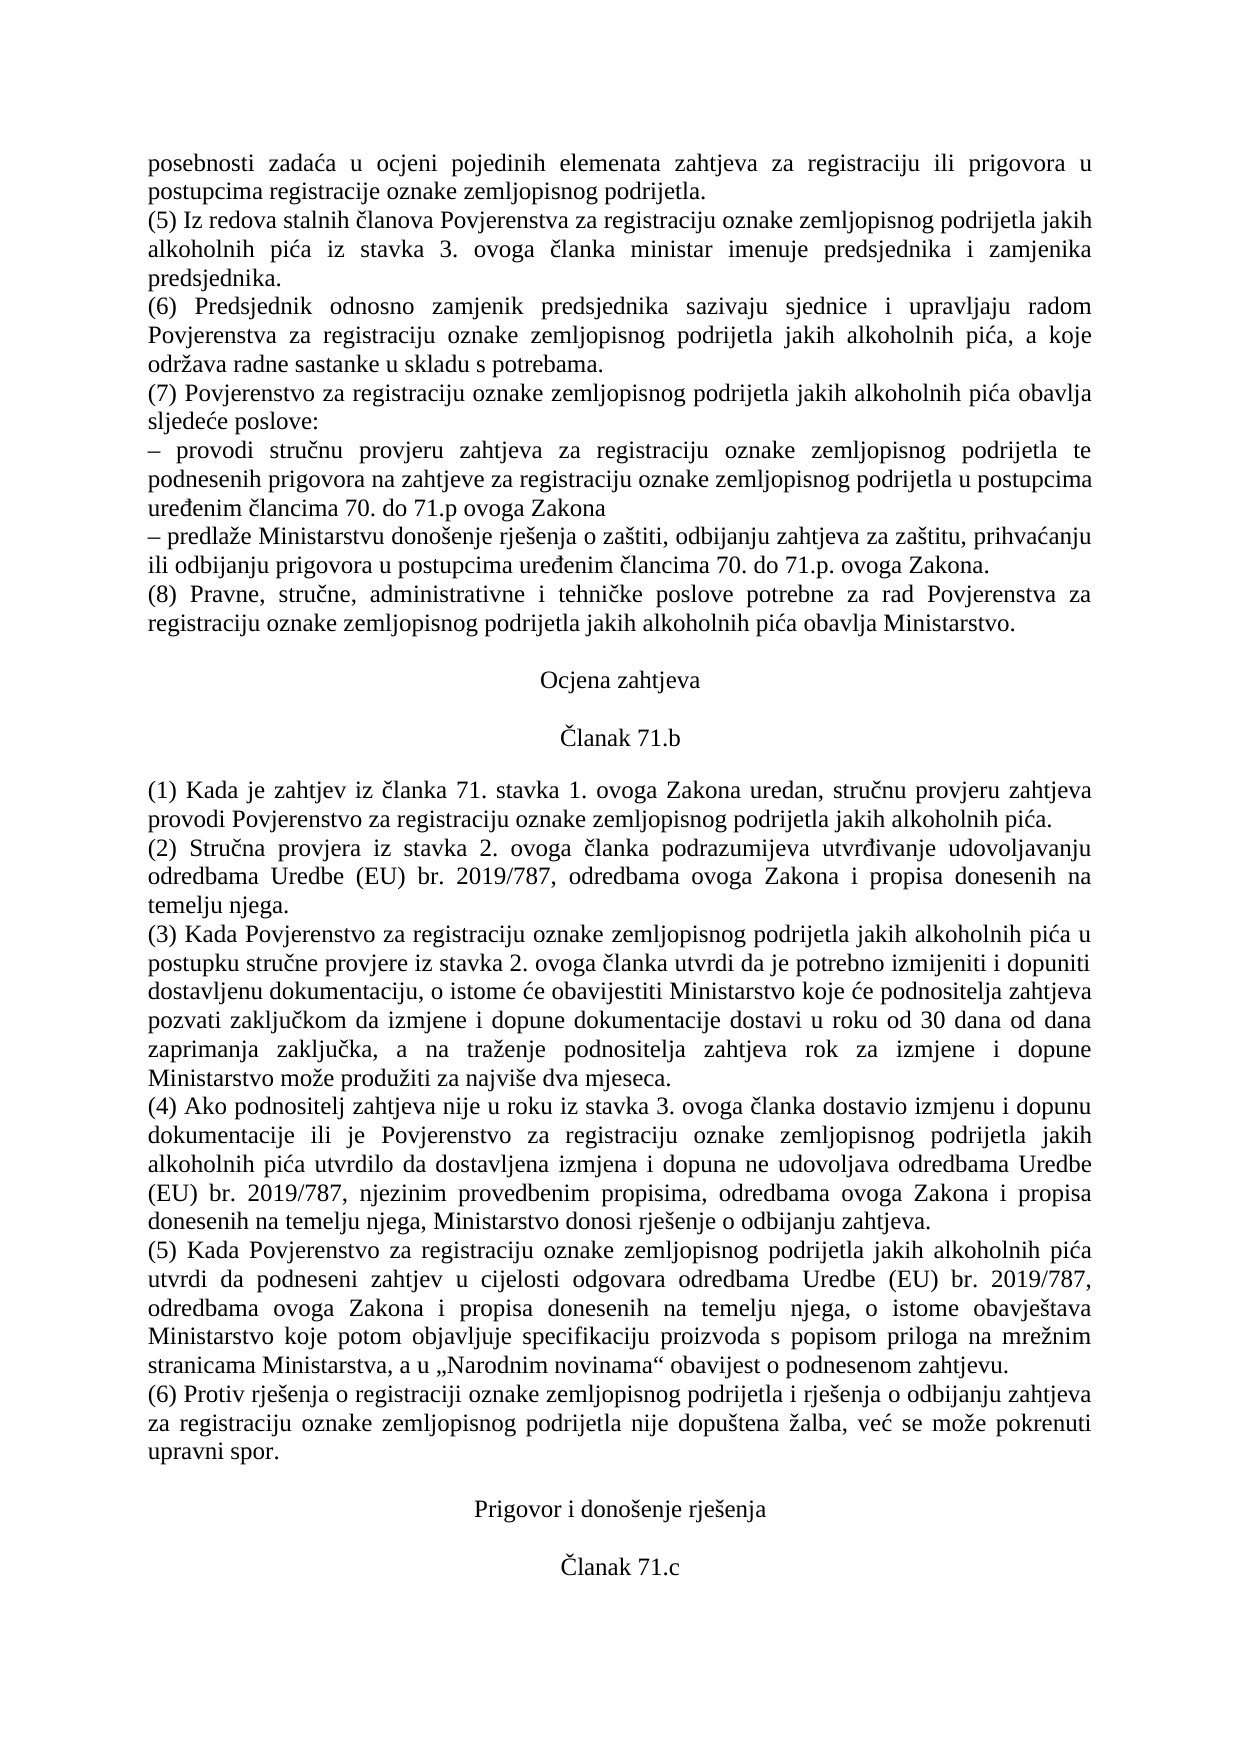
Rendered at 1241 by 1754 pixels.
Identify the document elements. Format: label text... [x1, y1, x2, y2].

text – predlaže Ministarstvu donošenje rješenja o zaštiti, odbijanju zahtjeva za zaštitu, prihvaćanju ili odbijanju prigovora u postupcima uređenim člancima 70. do 71.p. ovoga Zakona. [148, 521, 1093, 579]
text (4) Ako podnositelj zahtjeva nije u roku iz stavka 3. ovoga članka dostavio izmjenu i dopunu dokumentacije ili je Povjerenstvo za registraciju oznake zemljopisnog podrijetla jakih alkoholnih pića utvrdilo da dostavljena izmjena i dopuna ne udovoljava odredbama Uredbe (EU) br. 2019/787, njezinim provedbenim propisima, odredbama ovoga Zakona i propisa donesenih na temelju njega, Ministarstvo donosi rješenje o odbijanju zahtjeva. [148, 1091, 1093, 1235]
text Članak 71.c [148, 1552, 1093, 1581]
text Članak 71.b [148, 723, 1093, 752]
text (3) Kada Povjerenstvo za registraciju oznake zemljopisnog podrijetla jakih alkoholnih pića u postupku stručne provjere iz stavka 2. ovoga članka utvrdi da je potrebno izmijeniti i dopuniti dostavljenu dokumentaciju, o istome će obavijestiti Ministarstvo koje će podnositelja zahtjeva pozvati zaključkom da izmjene i dopune dokumentacije dostavi u roku od 30 dana od dana zaprimanja zaključka, a na traženje podnositelja zahtjeva rok za izmjene i dopune Ministarstvo može produžiti za najviše dva mjeseca. [148, 919, 1093, 1091]
text (1) Kada je zahtjev iz članka 71. stavka 1. ovoga Zakona uredan, stručnu provjeru zahtjeva provodi Povjerenstvo za registraciju oznake zemljopisnog podrijetla jakih alkoholnih pića. [148, 775, 1093, 833]
text (8) Pravne, stručne, administrativne i tehničke poslove potrebne za rad Povjerenstva za registraciju oznake zemljopisnog podrijetla jakih alkoholnih pića obavlja Ministarstvo. [148, 579, 1093, 636]
text Ocjena zahtjeva [148, 665, 1093, 694]
text (7) Povjerenstvo za registraciju oznake zemljopisnog podrijetla jakih alkoholnih pića obavlja sljedeće poslove: [148, 378, 1093, 435]
text (5) Iz redova stalnih članova Povjerenstva za registraciju oznake zemljopisnog podrijetla jakih alkoholnih pića iz stavka 3. ovoga članka ministar imenuje predsjednika i zamjenika predsjednika. [148, 205, 1093, 291]
text – provodi stručnu provjeru zahtjeva za registraciju oznake zemljopisnog podrijetla te podnesenih prigovora na zahtjeve za registraciju oznake zemljopisnog podrijetla u postupcima uređenim člancima 70. do 71.p ovoga Zakona [148, 435, 1093, 521]
text Prigovor i donošenje rješenja [148, 1494, 1093, 1523]
text (6) Protiv rješenja o registraciji oznake zemljopisnog podrijetla i rješenja o odbijanju zahtjeva za registraciju oznake zemljopisnog podrijetla nije dopuštena žalba, već se može pokrenuti upravni spor. [148, 1379, 1093, 1465]
text (2) Stručna provjera iz stavka 2. ovoga članka podrazumijeva utvrđivanje udovoljavanju odredbama Uredbe (EU) br. 2019/787, odredbama ovoga Zakona i propisa donesenih na temelju njega. [148, 833, 1093, 919]
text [148, 148, 1093, 205]
text (6) Predsjednik odnosno zamjenik predsjednika sazivaju sjednice i upravljaju radom Povjerenstva za registraciju oznake zemljopisnog podrijetla jakih alkoholnih pića, a koje održava radne sastanke u skladu s potrebama. [148, 291, 1093, 378]
text (5) Kada Povjerenstvo za registraciju oznake zemljopisnog podrijetla jakih alkoholnih pića utvrdi da podneseni zahtjev u cijelosti odgovara odredbama Uredbe (EU) br. 2019/787, odredbama ovoga Zakona i propisa donesenih na temelju njega, o istome obavještava Ministarstvo koje potom objavljuje specifikaciju proizvoda s popisom priloga na mrežnim stranicama Ministarstva, a u „Narodnim novinama“ obavijest o podnesenom zahtjevu. [148, 1235, 1093, 1379]
